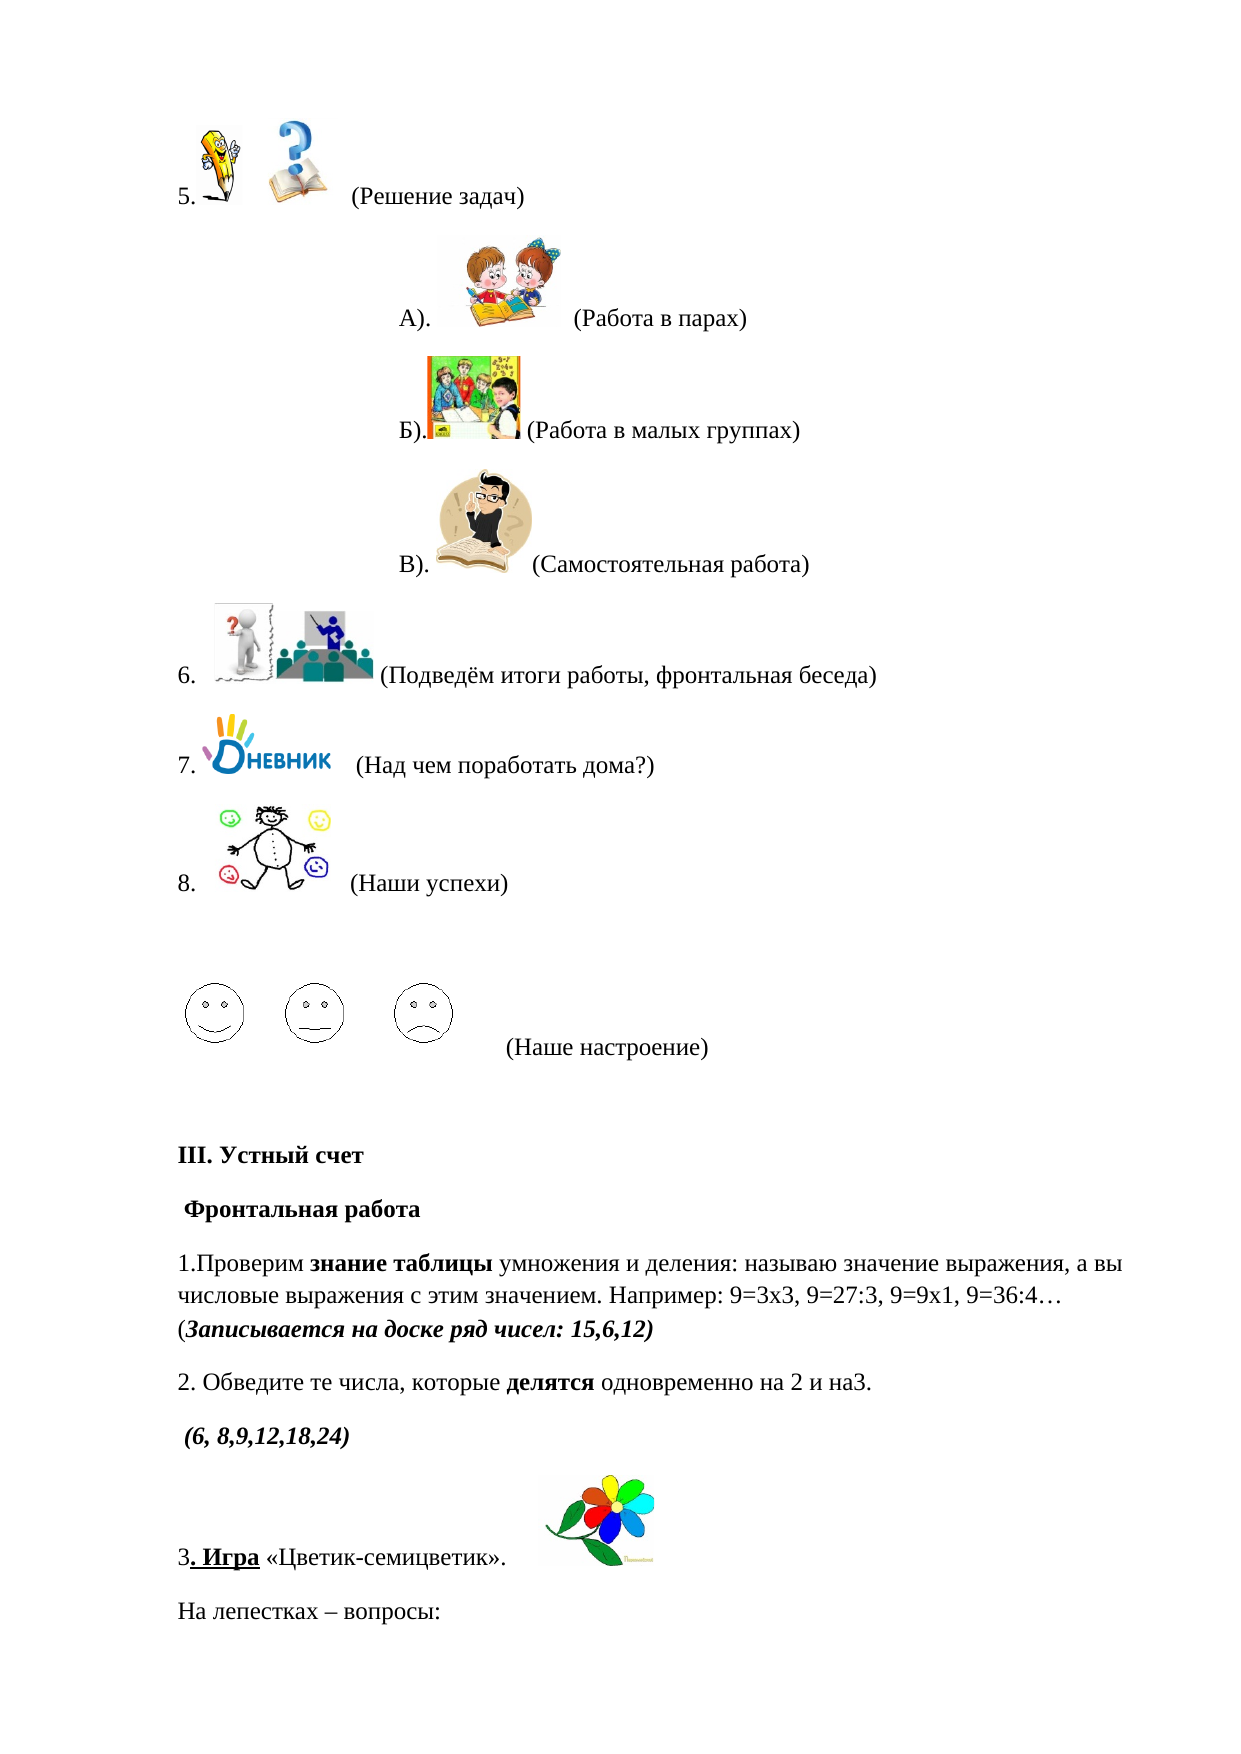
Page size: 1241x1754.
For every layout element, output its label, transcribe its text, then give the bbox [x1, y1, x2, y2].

text 3. Игра «Цветик-семицветик». [177, 1475, 1152, 1571]
text На лепестках – вопросы: [177, 1596, 1152, 1625]
picture [538, 1475, 655, 1566]
text Б). (Работа в малых группах) [325, 357, 1152, 444]
picture [437, 235, 561, 327]
picture [427, 356, 521, 439]
text (6, 8,9,12,18,24) [177, 1421, 1152, 1450]
picture [436, 469, 532, 573]
text В). (Самостоятельная работа) [325, 469, 1152, 578]
text 1.Проверим знание таблицы умножения и деления: называю значение выражения, а вы числовые выражения с этим значением. Например: 9=3х3, 9=27:3, 9=9х1, 9=36:4… (Записывается на доске ряд чисел: 15,6,12) [177, 1248, 1152, 1342]
text 8. (Наши успехи) [177, 804, 1152, 897]
text 5. (Решение задач) [177, 118, 1152, 210]
picture [214, 804, 331, 892]
picture [177, 975, 456, 1056]
text А). (Работа в парах) [325, 235, 1152, 332]
picture [267, 118, 339, 205]
picture [202, 714, 331, 774]
text Фронтальная работа [177, 1194, 1152, 1222]
text 7. (Над чем поработать дома?) [177, 714, 1152, 779]
text 2. Обведите те числа, которые делятся одновременно на 2 и на3. [177, 1367, 1152, 1396]
text III. Устный счет [177, 1140, 1152, 1169]
picture [214, 603, 374, 684]
text 6. (Подведём итоги работы, фронтальная беседа) [177, 603, 1152, 689]
picture [196, 125, 243, 205]
